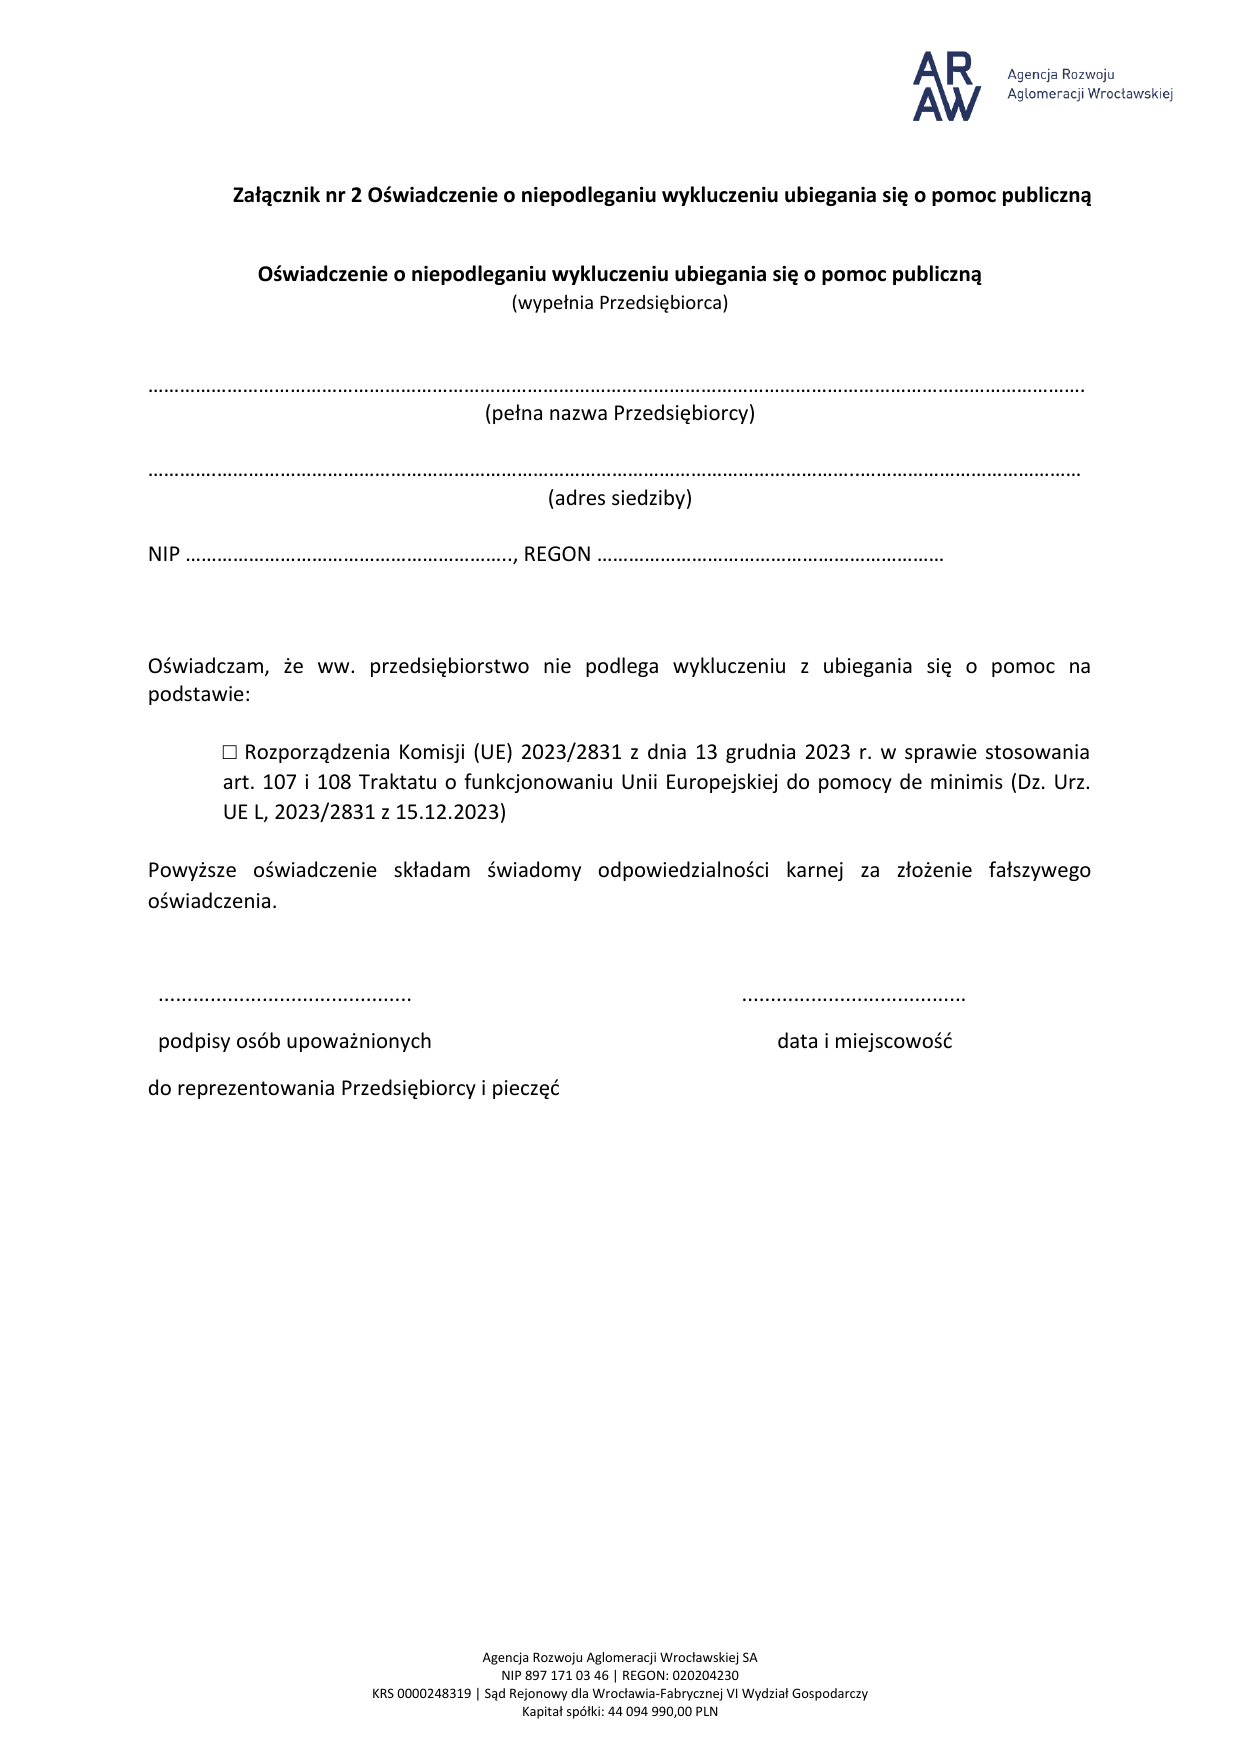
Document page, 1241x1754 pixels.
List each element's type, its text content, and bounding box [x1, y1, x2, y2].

text (wypełnia Przedsiębiorca) [148, 289, 1093, 314]
text Oświadczam, że ww. przedsiębiorstwo nie podlega wykluczeniu z ubiegania się o pomoc na podstawie: [148, 651, 1093, 707]
text Oświadczenie o niepodleganiu wykluczeniu ubiegania się o pomoc publiczną [148, 259, 1093, 287]
text podpisy osób upoważnionych data i miejscowość [148, 1026, 1093, 1054]
text NIP …………………………………………………….., REGON ………………………………………………………… [148, 539, 1093, 567]
text Powyższe oświadczenie składam świadomy odpowiedzialności karnej za złożenie fałszywego oświadczenia. [148, 856, 1093, 914]
text □ Rozporządzenia Komisji (UE) 2023/2831 z dnia 13 grudnia 2023 r. w sprawie stosowania art. 107 i 108 Traktatu o funkcjonowaniu Unii Europejskiej do pomocy de minimis (Dz. Urz. UE L, 2023/2831 z 15.12.2023) [223, 737, 1093, 825]
text do reprezentowania Przedsiębiorcy i pieczęć [148, 1073, 1093, 1101]
picture [882, 27, 1207, 148]
text (pełna nazwa Przedsiębiorcy) [148, 398, 1093, 427]
text (adres siedziby) [148, 483, 1093, 511]
text ............................................ ....................................... [148, 979, 1093, 1008]
text ………….…………………………………………………………………………………………………………..…………………………………… [148, 454, 1093, 483]
text Załącznik nr 2 Oświadczenie o niepodleganiu wykluczeniu ubiegania się o pomoc publiczną [148, 180, 1093, 208]
text ……………………………………………………………………………………………………………………………………………………………. [148, 371, 1093, 398]
